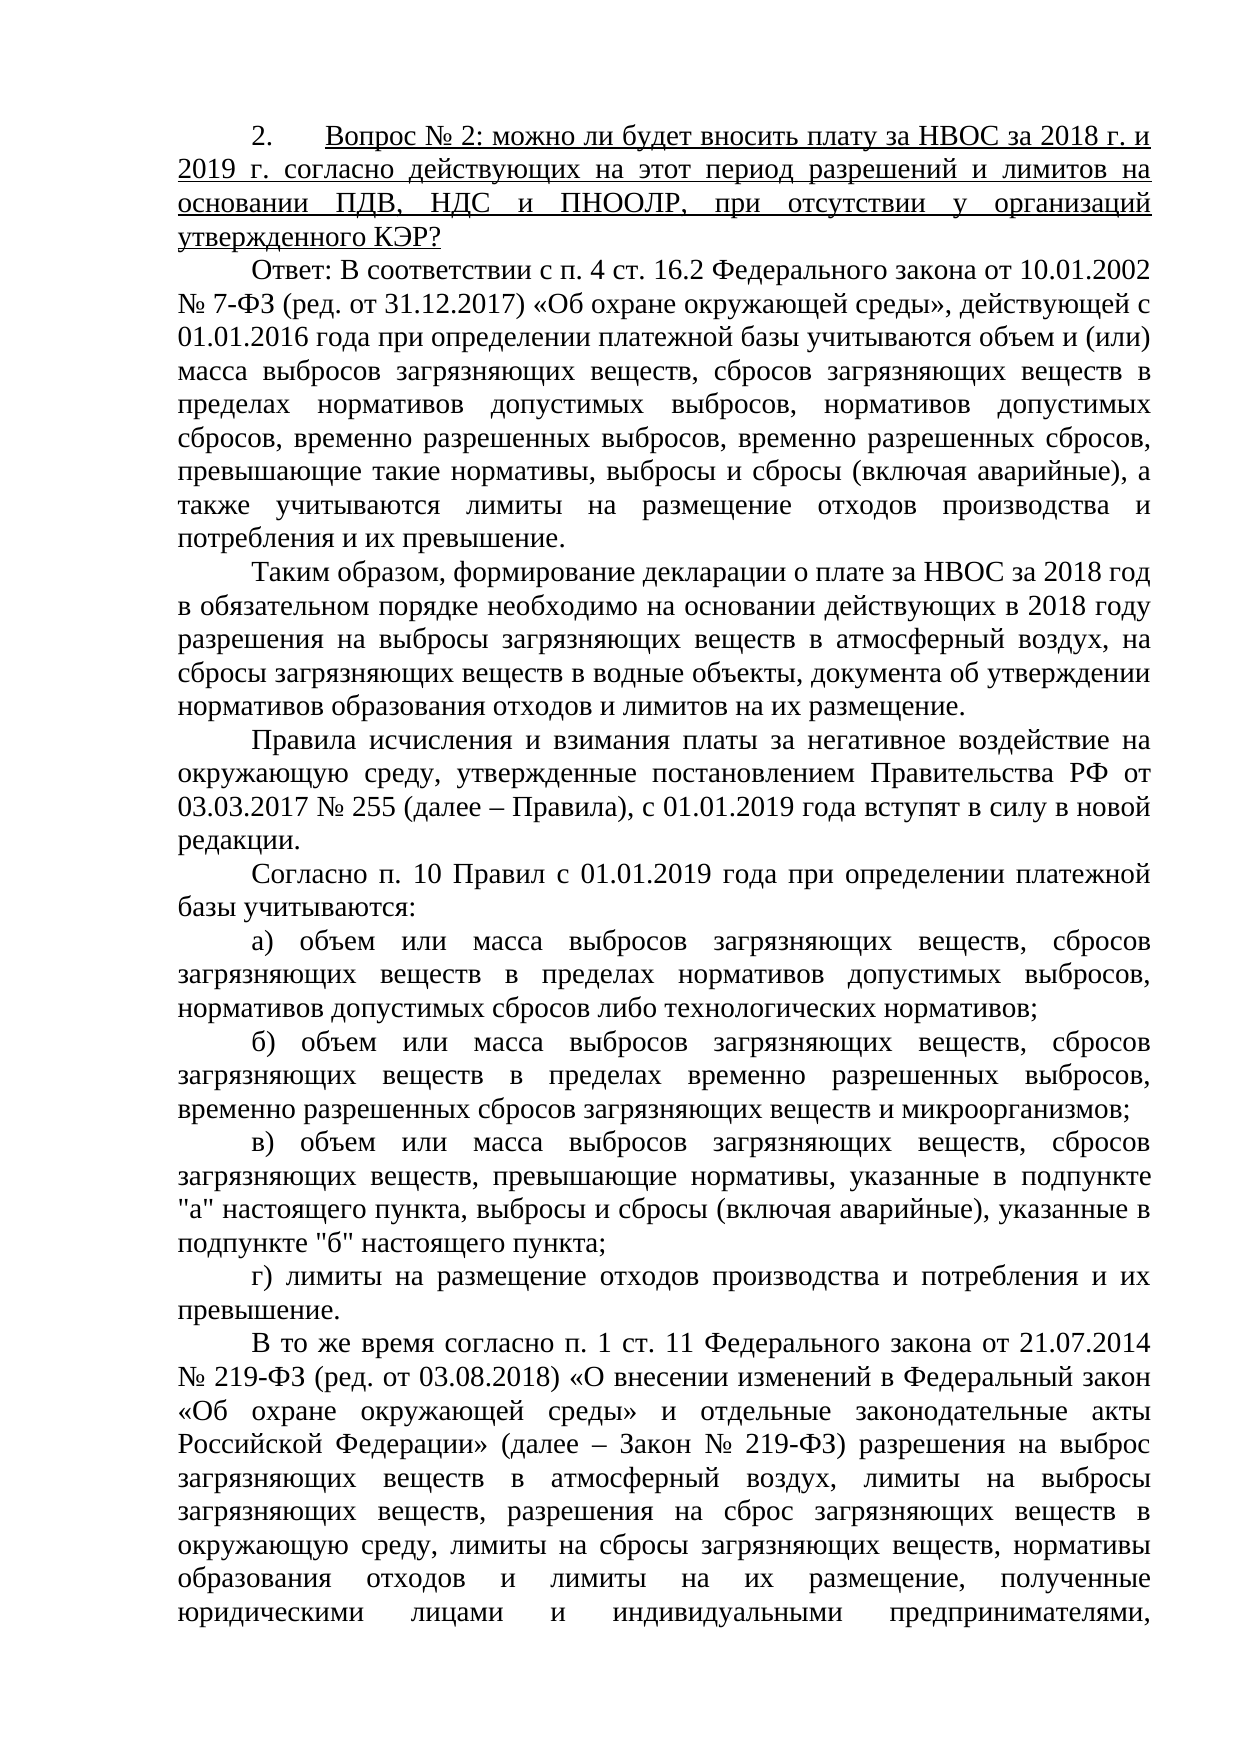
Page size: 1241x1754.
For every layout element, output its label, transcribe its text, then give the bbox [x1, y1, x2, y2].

list Вопрос № 2: можно ли будет вносить плату за НВОС за 2018 г. и 2019 г. согласно действующих на этот период разрешений и лимитов на основании ПДВ, НДС и ПНООЛР, при отсутствии у организаций утвержденного КЭР? [177, 118, 1152, 181]
text б) объем или масса выбросов загрязняющих веществ, сбросов загрязняющих веществ в пределах временно разрешенных выбросов, временно разрешенных сбросов загрязняющих веществ и микроорганизмов; [177, 1024, 1152, 1124]
text в) объем или масса выбросов загрязняющих веществ, сбросов загрязняющих веществ, превышающие нормативы, указанные в подпункте "а" настоящего пункта, выбросы и сбросы (включая аварийные), указанные в подпункте "б" настоящего пункта; [177, 1124, 1152, 1258]
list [177, 1326, 1152, 1627]
list Таким образом, формирование декларации о плате за НВОС за 2018 год в обязательном порядке необходимо на основании действующих в 2018 году разрешения на выбросы загрязняющих веществ в атмосферный воздух, на сбросы загрязняющих веществ в водные объекты, документа об утверждении нормативов образования отходов и лимитов на их размещение. [177, 554, 1152, 722]
list Правила исчисления и взимания платы за негативное воздействие на окружающую среду, утвержденные постановлением Правительства РФ от 03.03.2017 № 255 (далее – Правила), с 01.01.2019 года вступят в силу в новой редакции. [177, 722, 1152, 856]
text Согласно п. 10 Правил с 01.01.2019 года при определении платежной базы учитываются: [177, 856, 1152, 923]
list Вопрос № 2: можно ли будет вносить плату за НВОС за 2018 г. и 2019 г. согласно действующих на этот период разрешений и лимитов на основании ПДВ, НДС и ПНООЛР, при отсутствии у организаций утвержденного КЭР? [177, 215, 1152, 252]
list Ответ: В соответствии с п. 4 ст. 16.2 Федерального закона от 10.01.2002 № 7-ФЗ (ред. от 31.12.2017) «Об охране окружающей среды», действующей с 01.01.2016 года при определении платежной базы учитываются объем и (или) масса выбросов загрязняющих веществ, сбросов загрязняющих веществ в пределах нормативов допустимых выбросов, нормативов допустимых сбросов, временно разрешенных выбросов, временно разрешенных сбросов, превышающие такие нормативы, выбросы и сбросы (включая аварийные), а также учитываются лимиты на размещение отходов производства и потребления и их превышение. [177, 252, 1152, 554]
list Вопрос № 2: можно ли будет вносить плату за НВОС за 2018 г. и 2019 г. согласно действующих на этот период разрешений и лимитов на основании ПДВ, НДС и ПНООЛР, при отсутствии у организаций утвержденного КЭР? [177, 182, 1152, 214]
text а) объем или масса выбросов загрязняющих веществ, сбросов загрязняющих веществ в пределах нормативов допустимых выбросов, нормативов допустимых сбросов либо технологических нормативов; [177, 923, 1152, 1024]
text г) лимиты на размещение отходов производства и потребления и их превышение. [177, 1258, 1152, 1326]
